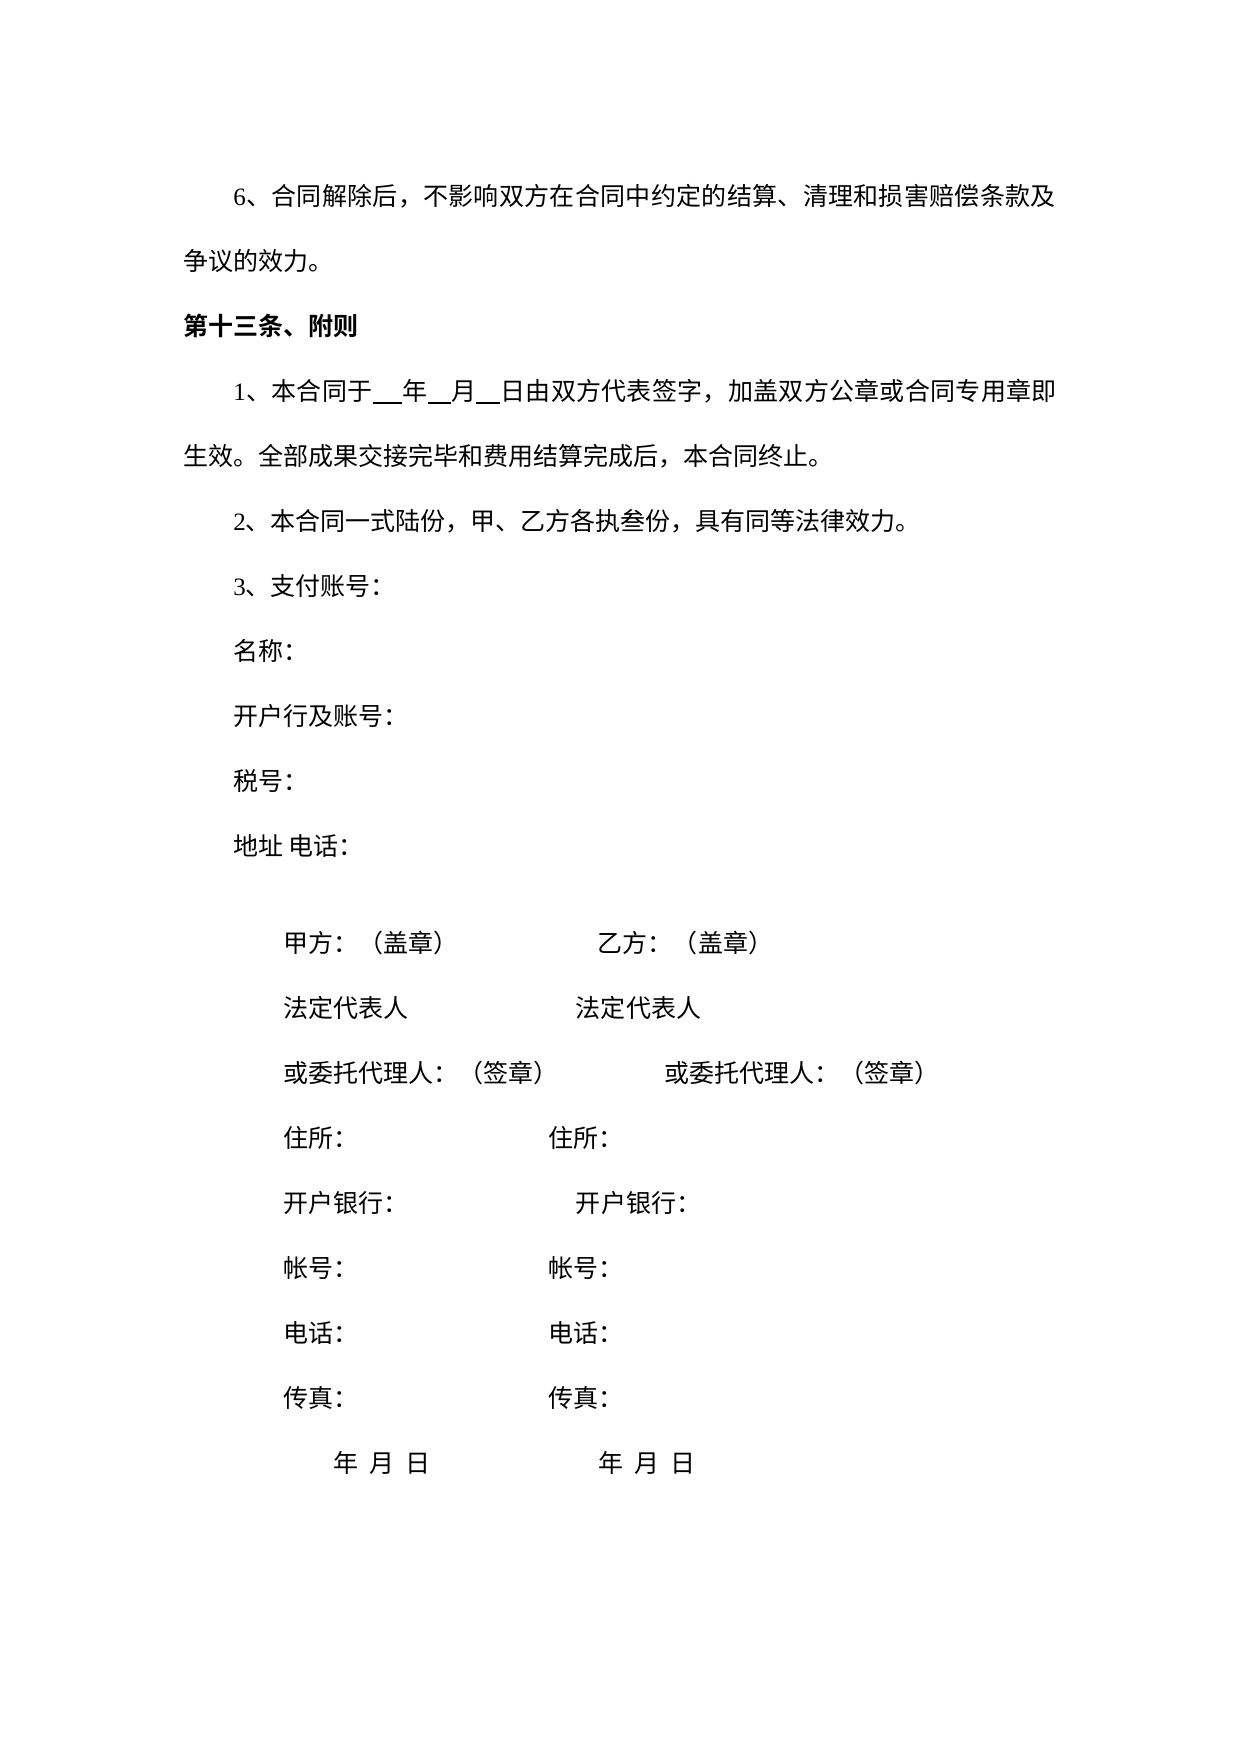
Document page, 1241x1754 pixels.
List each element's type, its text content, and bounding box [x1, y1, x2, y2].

text 第十三条、附则 [183, 292, 1057, 357]
text 帐号： 帐号： [183, 1234, 1057, 1299]
text 住所： 住所： [183, 1104, 1057, 1169]
text 开户行及账号： [183, 682, 1057, 747]
text 电话： 电话： [183, 1299, 1057, 1364]
text 传真： 传真： [183, 1364, 1057, 1429]
text 税号： [183, 747, 1057, 812]
text 名称： [183, 617, 1057, 682]
text 甲方：（盖章） 乙方：（盖章） [183, 909, 1057, 974]
text 1、本合同于 年 月 日由双方代表签字，加盖双方公章或合同专用章即生效。全部成果交接完毕和费用结算完成后，本合同终止。 [183, 357, 1057, 487]
text 3、支付账号： [183, 552, 1057, 617]
text 6、合同解除后，不影响双方在合同中约定的结算、清理和损害赔偿条款及争议的效力。 [183, 162, 1057, 292]
text 2、本合同一式陆份，甲、乙方各执叁份，具有同等法律效力。 [183, 487, 1057, 552]
text 开户银行： 开户银行： [183, 1169, 1057, 1234]
text 年 月 日 年 月 日 [183, 1429, 1057, 1494]
text 或委托代理人：（签章） 或委托代理人：（签章） [183, 1039, 1057, 1104]
text 地址 电话： [183, 812, 1057, 877]
text 法定代表人 法定代表人 [183, 974, 1057, 1039]
